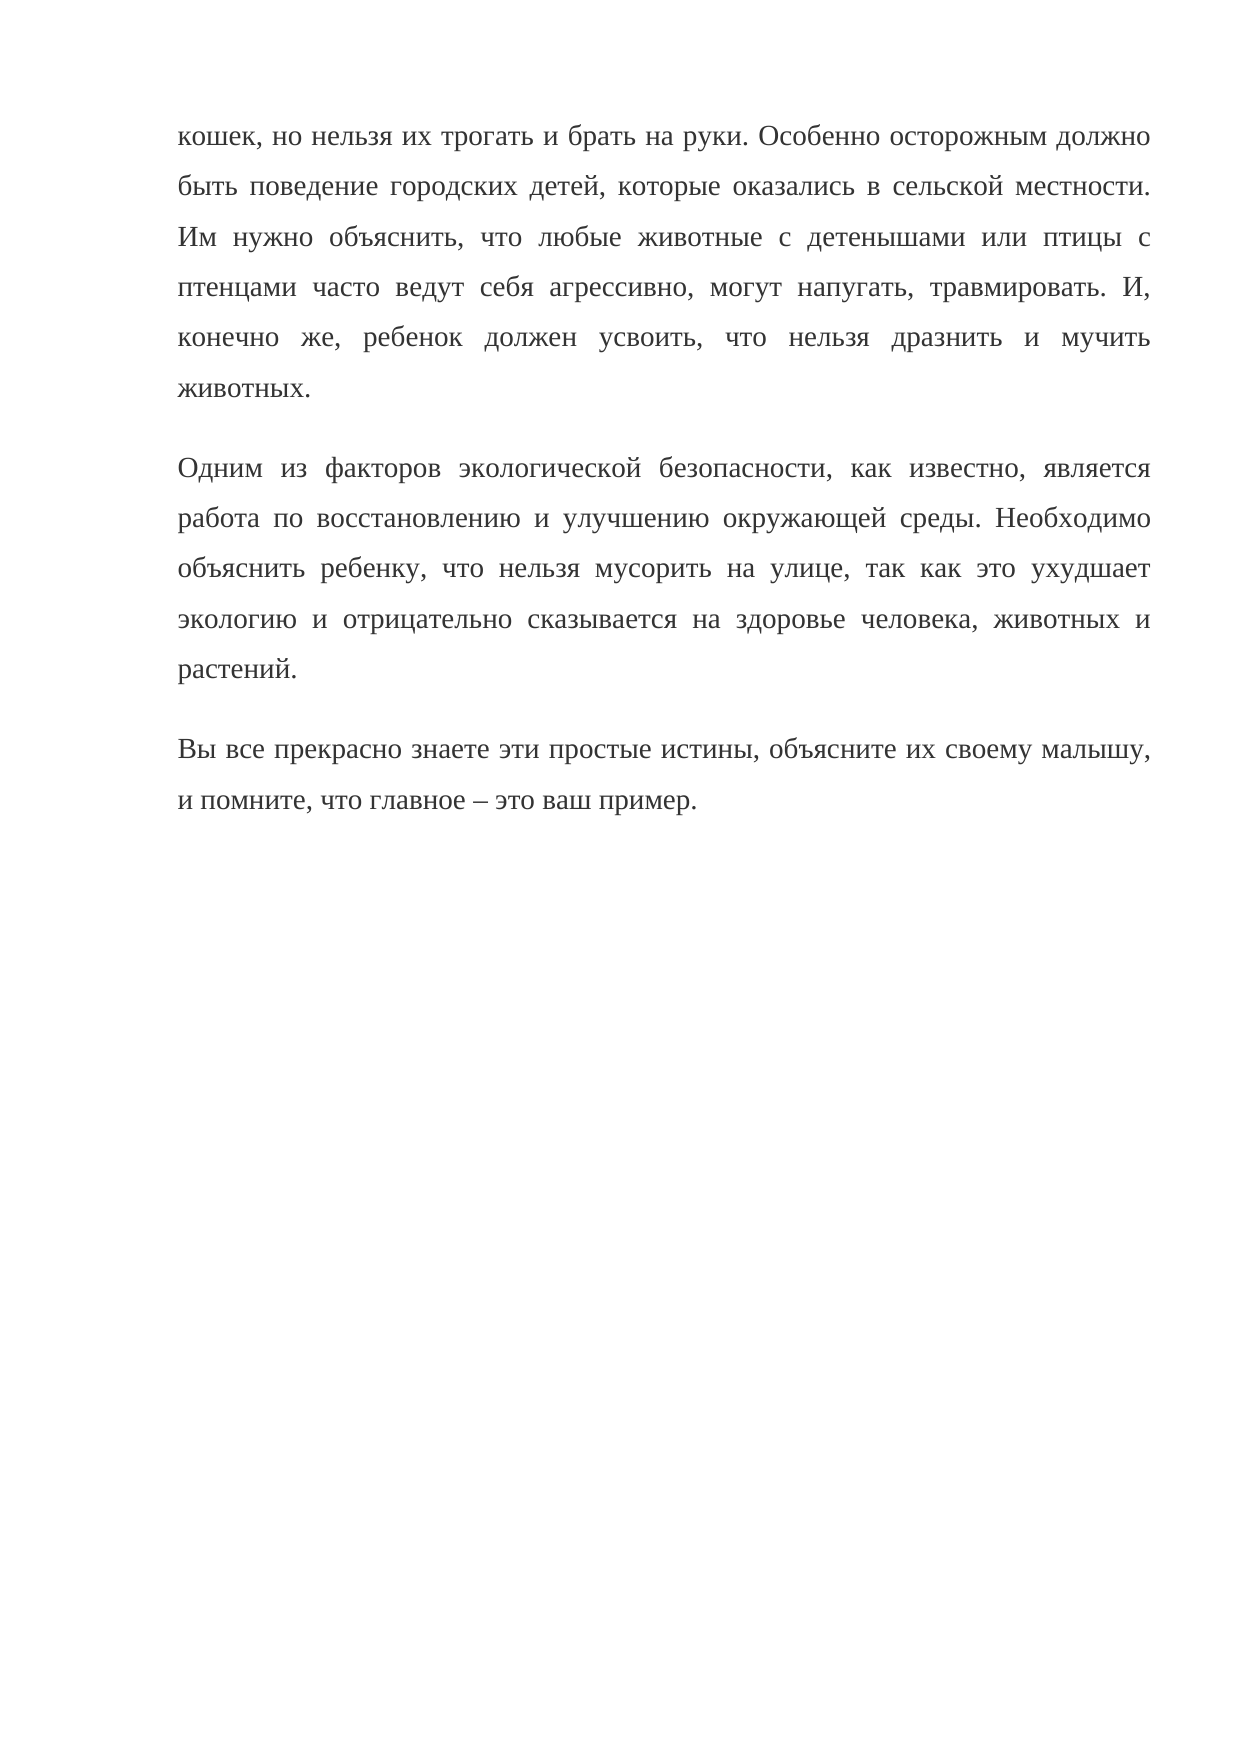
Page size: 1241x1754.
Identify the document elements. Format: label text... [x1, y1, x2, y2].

text Вы все прекрасно знаете эти простые истины, объясните их своему малышу, и помните, что главное – это ваш пример. [177, 732, 1152, 815]
text Одним из факторов экологической безопасности, как известно, является работа по восстановлению и улучшению окружающей среды. Необходимо объяснить ребенку, что нельзя мусорить на улице, так как это ухудшает экологию и отрицательно сказывается на здоровье человека, животных и растений. [177, 450, 1152, 685]
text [177, 118, 1152, 403]
